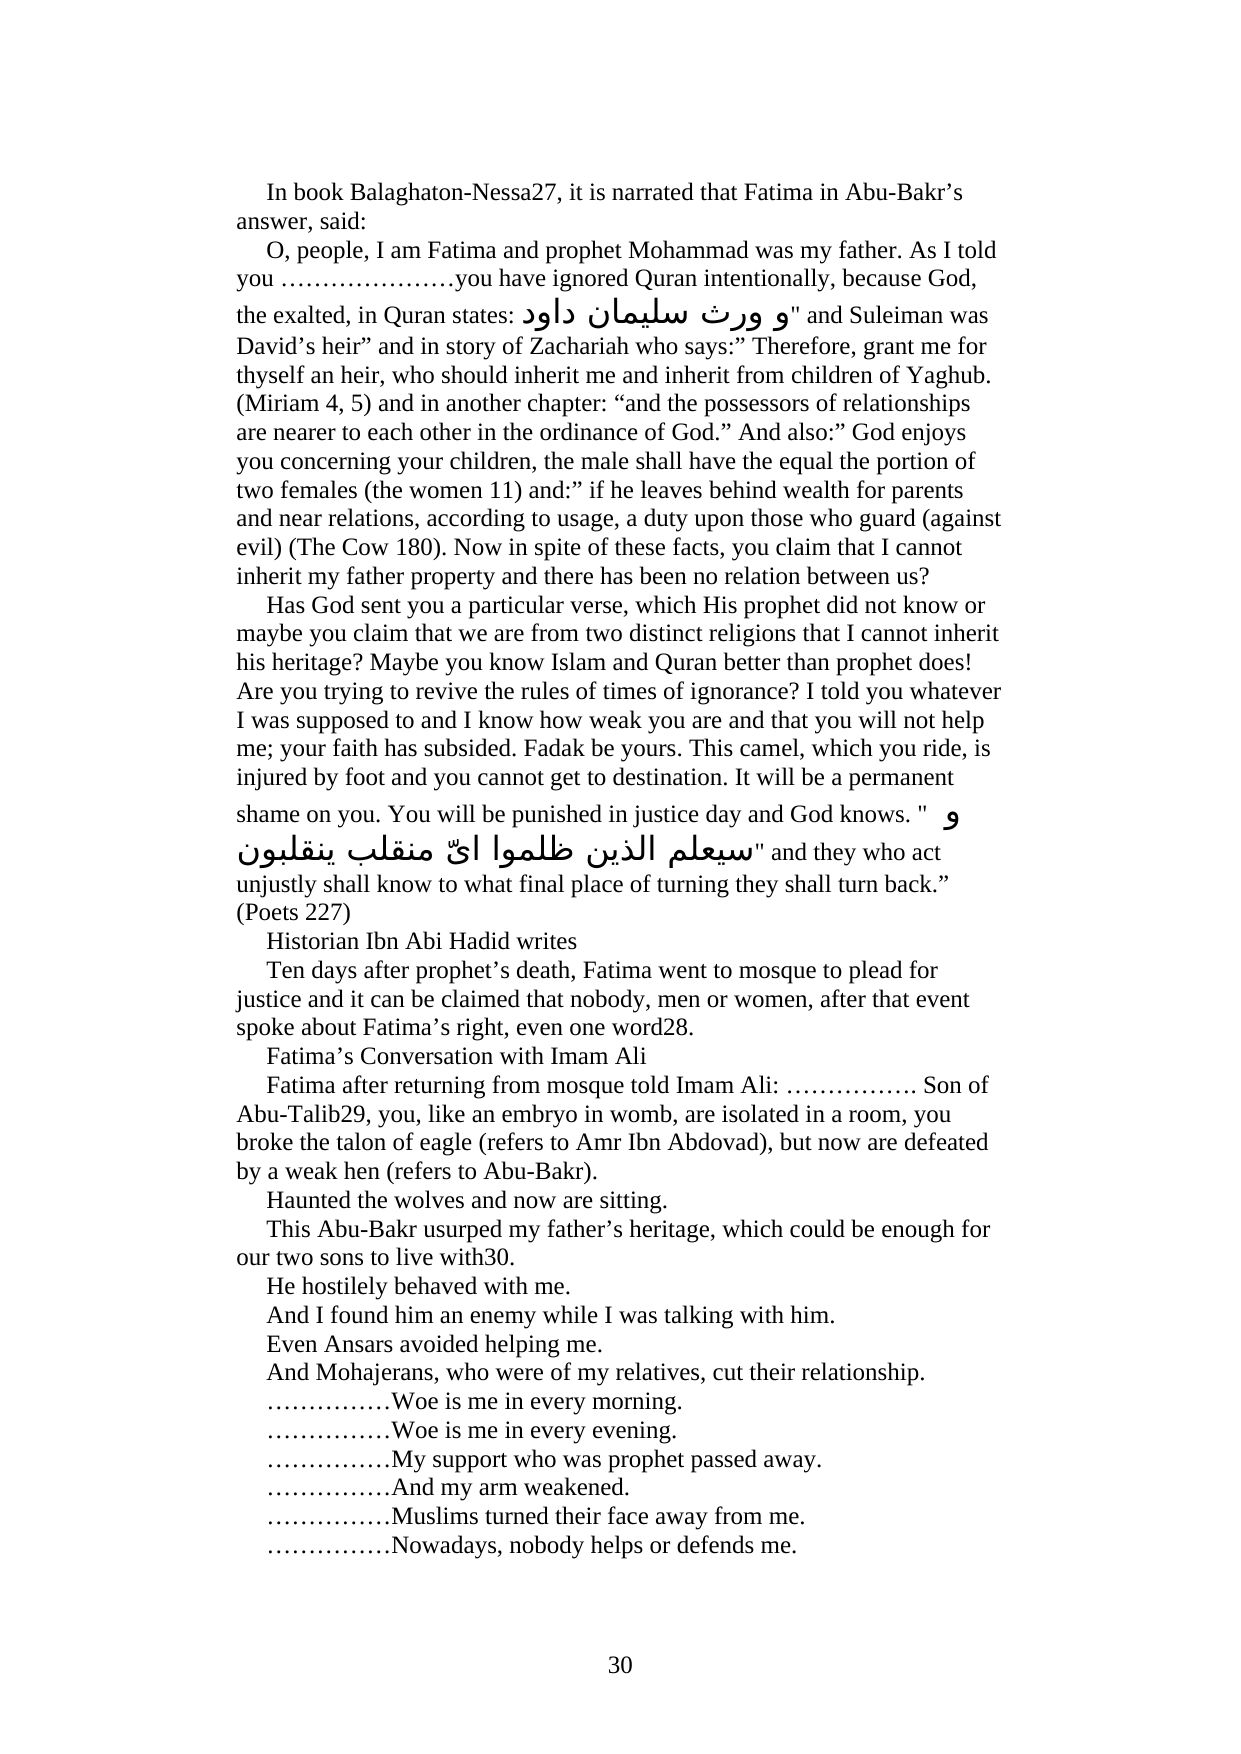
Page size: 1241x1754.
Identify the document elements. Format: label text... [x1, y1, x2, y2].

text Haunted the wolves and now are sitting. [236, 1185, 1004, 1214]
text ……………And my arm weakened. [236, 1472, 1004, 1501]
text ……………My support who was prophet passed away. [236, 1444, 1004, 1472]
text ……………Woe is me in every evening. [236, 1415, 1004, 1444]
text ……………Woe is me in every morning. [236, 1386, 1004, 1415]
text Has God sent you a particular verse, which His prophet did not know or maybe you claim that we are from two distinct religions that I cannot inherit his heritage? Maybe you know Islam and Quran better than prophet does! Are you trying to revive the rules of times of ignorance? I told you whatever I was supposed to and I know how weak you are and that you will not help me; your faith has subsided. Fadak be yours. This camel, which you ride, is injured by foot and you cannot get to destination. It will be a permanent shame on you. You will be punished in justice day and God knows. " و سیعلم الذین ظلموا ایّ منقلب ینقلبون" and they who act unjustly shall know to what final place of turning they shall turn back.” (Poets 227) [236, 590, 1004, 926]
text And Mohajerans, who were of my relatives, cut their relationship. [236, 1357, 1004, 1386]
text Ten days after prophet’s death, Fatima went to mosque to plead for justice and it can be claimed that nobody, men or women, after that event spoke about Fatima’s right, even one word28. [236, 955, 1004, 1041]
text Even Ansars avoided helping me. [236, 1329, 1004, 1357]
text O, people, I am Fatima and prophet Mohammad was my father. As I told you …………………you have ignored Quran intentionally, because God, the exalted, in Quran states: و ورث سلیمان داود" and Suleiman was David’s heir” and in story of Zachariah who says:” Therefore, grant me for thyself an heir, who should inherit me and inherit from children of Yaghub. (Miriam 4, 5) and in another chapter: “and the possessors of relationships are nearer to each other in the ordinance of God.” And also:” God enjoys you concerning your children, the male shall have the equal the portion of two females (the women 11) and:” if he leaves behind wealth for parents and near relations, according to usage, a duty upon those who guard (against evil) (The Cow 180). Now in spite of these facts, you claim that I cannot inherit my father property and there has been no relation between us? [236, 235, 1004, 590]
text And I found him an enemy while I was talking with him. [236, 1300, 1004, 1329]
text Fatima’s Conversation with Imam Ali [236, 1041, 1004, 1070]
text This Abu-Bakr usurped my father’s heritage, which could be enough for our two sons to live with30. [236, 1214, 1004, 1271]
text ……………Nowadays, nobody helps or defends me. [236, 1530, 1004, 1559]
text ……………Muslims turned their face away from me. [236, 1501, 1004, 1530]
text He hostilely behaved with me. [236, 1271, 1004, 1300]
text In book Balaghaton-Nessa27, it is narrated that Fatima in Abu-Bakr’s answer, said: [236, 177, 1004, 235]
text Fatima after returning from mosque told Imam Ali: ……………. Son of Abu-Talib29, you, like an embryo in womb, are isolated in a room, you broke the talon of eagle (refers to Amr Ibn Abdovad), but now are defeated by a weak hen (refers to Abu-Bakr). [236, 1070, 1004, 1185]
text Historian Ibn Abi Hadid writes [236, 926, 1004, 955]
